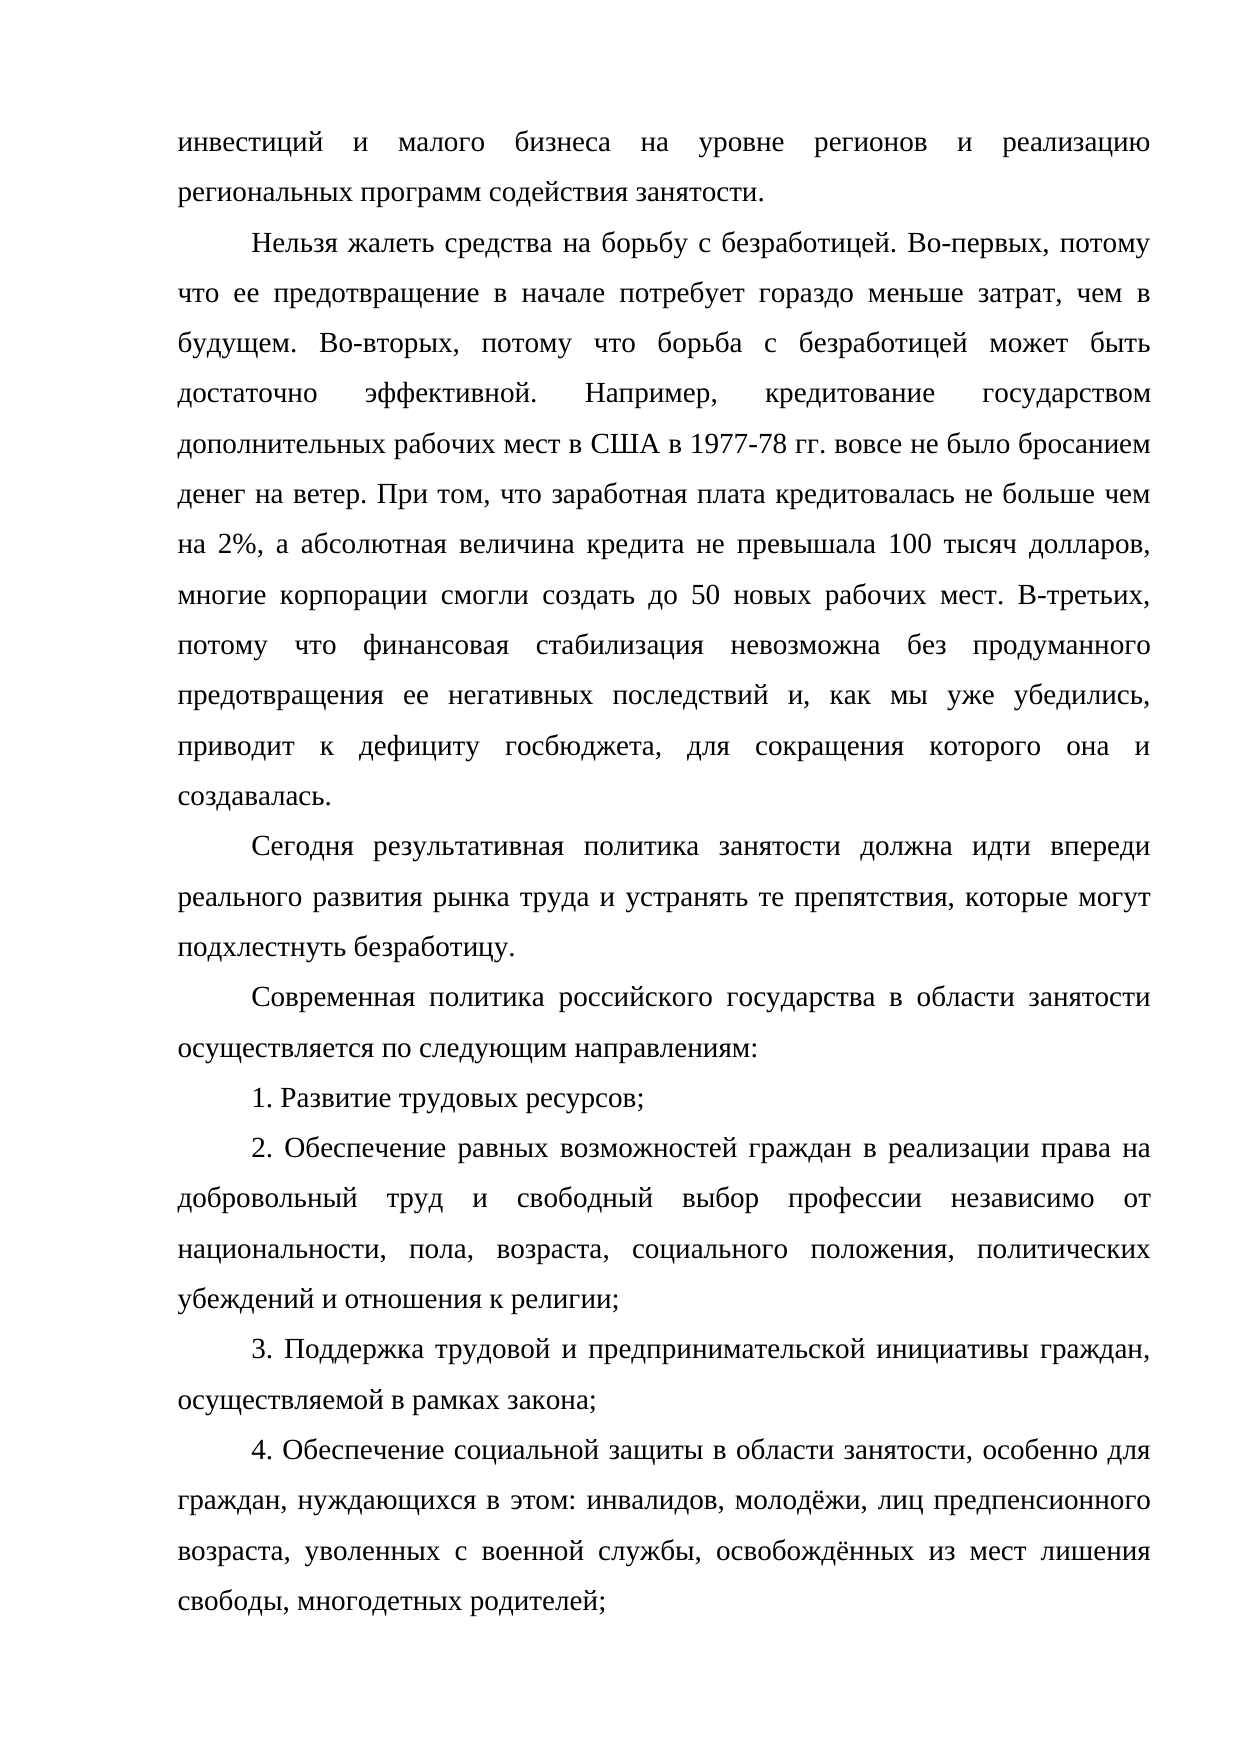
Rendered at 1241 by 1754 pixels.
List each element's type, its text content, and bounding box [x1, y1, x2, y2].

text 1. Развитие трудовых ресурсов; [177, 1080, 1152, 1113]
text 3. Поддержка трудовой и предпринимательской инициативы граждан, осуществляемой в рамках закона; [177, 1332, 1152, 1415]
text 2. Обеспечение равных возможностей граждан в реализации права на добровольный труд и свободный выбор профессии независимо от национальности, пола, возраста, социального положения, политических убеждений и отношения к религии; [177, 1130, 1152, 1315]
text Современная политика российского государства в области занятости осуществляется по следующим направлениям: [177, 979, 1152, 1063]
text 4. Обеспечение социальной защиты в области занятости, особенно для граждан, нуждающихся в этом: инвалидов, молодёжи, лиц предпенсионного возраста, уволенных с военной службы, освобождённых из мест лишения свободы, многодетных родителей; [177, 1432, 1152, 1617]
text Сегодня результативная политика занятости должна идти впереди реального развития рынка труда и устранять те препятствия, которые могут подхлестнуть безработицу. [177, 828, 1152, 963]
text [177, 124, 1152, 208]
text Нельзя жалеть средства на борьбу с безработицей. Во-первых, потому что ее предотвращение в начале потребует гораздо меньше затрат, чем в будущем. Во-вторых, потому что борьба с безработицей может быть достаточно эффективной. Например, кредитование государством дополнительных рабочих мест в США в 1977-78 гг. вовсе не было бросанием денег на ветер. При том, что заработная плата кредитовалась не больше чем на 2%, а абсолютная величина кредита не превышала 100 тысяч долларов, многие корпорации смогли создать до 50 новых рабочих мест. В-третьих, потому что финансовая стабилизация невозможна без продуманного предотвращения ее негативных последствий и, как мы уже убедились, приводит к дефициту госбюджета, для сокращения которого она и создавалась. [177, 225, 1152, 812]
